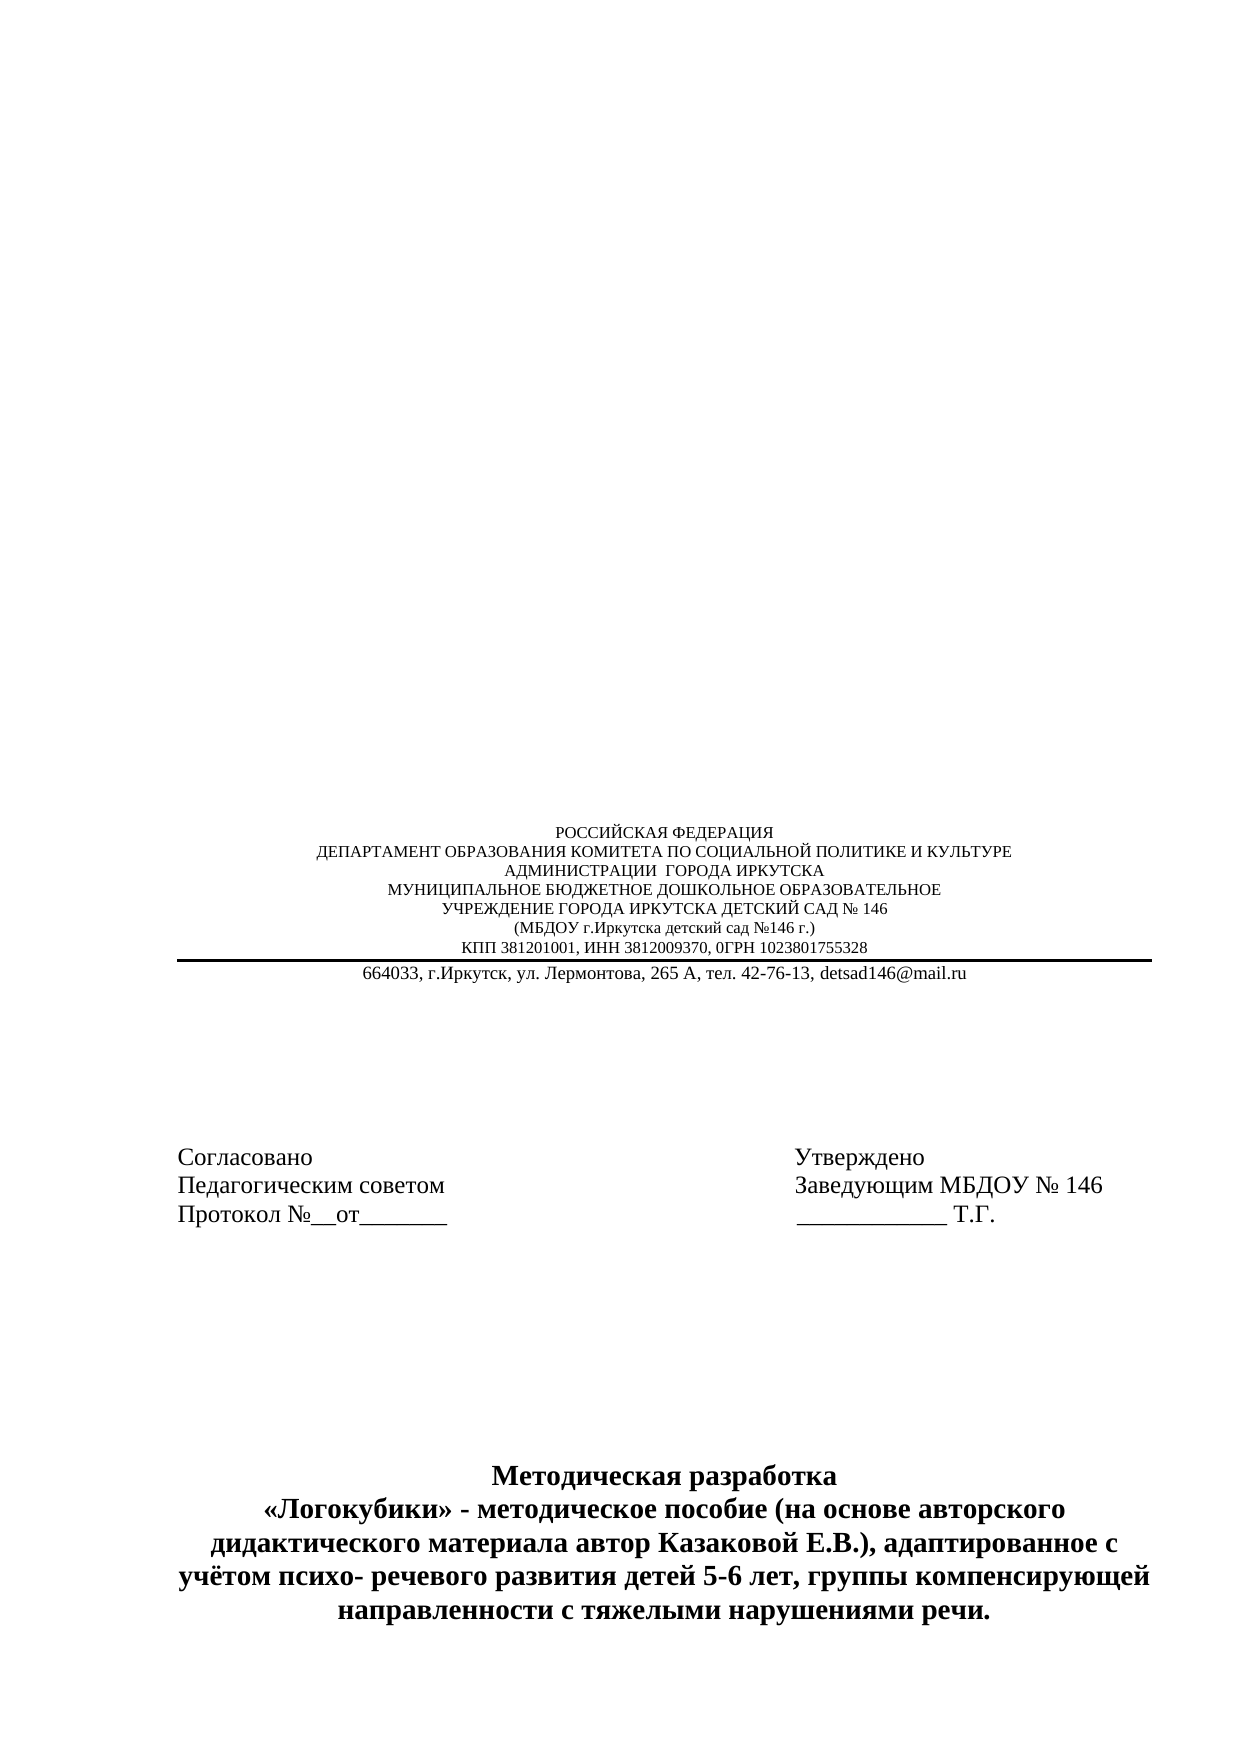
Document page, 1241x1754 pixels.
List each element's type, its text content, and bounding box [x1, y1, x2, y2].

text Протокол №__от_______ ____________ Т.Г. [177, 1199, 1152, 1228]
text КПП 381201001, ИНН 3812009370, 0ГРН 1023801755328 [177, 937, 1152, 959]
text РОССИЙСКАЯ ФЕДЕРАЦИЯ [177, 822, 1152, 842]
text .Иркутск, ул. Лермонтова, 265 А, тел. 42-76-13, detsad146@mail.ru [177, 962, 1152, 983]
text Педагогическим советом Заведующим МБДОУ № 146 [177, 1170, 1152, 1199]
text «Логокубики» - методическое пособие (на основе авторского дидактического материала автор Казаковой Е.В.), адаптированное с учётом психо- речевого развития детей 5-6 лет, группы компенсирующей направленности с тяжелыми нарушениями речи. [177, 1491, 1152, 1626]
text МУНИЦИПАЛЬНОЕ БЮДЖЕТНОЕ ДОШКОЛЬНОЕ ОБРАЗОВАТЕЛЬНОЕ [177, 880, 1152, 899]
text ДЕПАРТАМЕНТ ОБРАЗОВАНИЯ КОМИТЕТА ПО СОЦИАЛЬНОЙ ПОЛИТИКЕ И КУЛЬТУРЕ [177, 842, 1152, 861]
text Согласовано Утверждено [177, 1142, 1152, 1170]
text Методическая разработка [177, 1458, 1152, 1491]
text УЧРЕЖДЕНИЕ ГОРОДА ИРКУТСКА ДЕТСКИЙ САД № 146 [177, 899, 1152, 918]
text (МБДОУ г.Иркутска детский сад №146 г.) [177, 918, 1152, 937]
text АДМИНИСТРАЦИИ ГОРОДА ИРКУТСКА [177, 861, 1152, 880]
